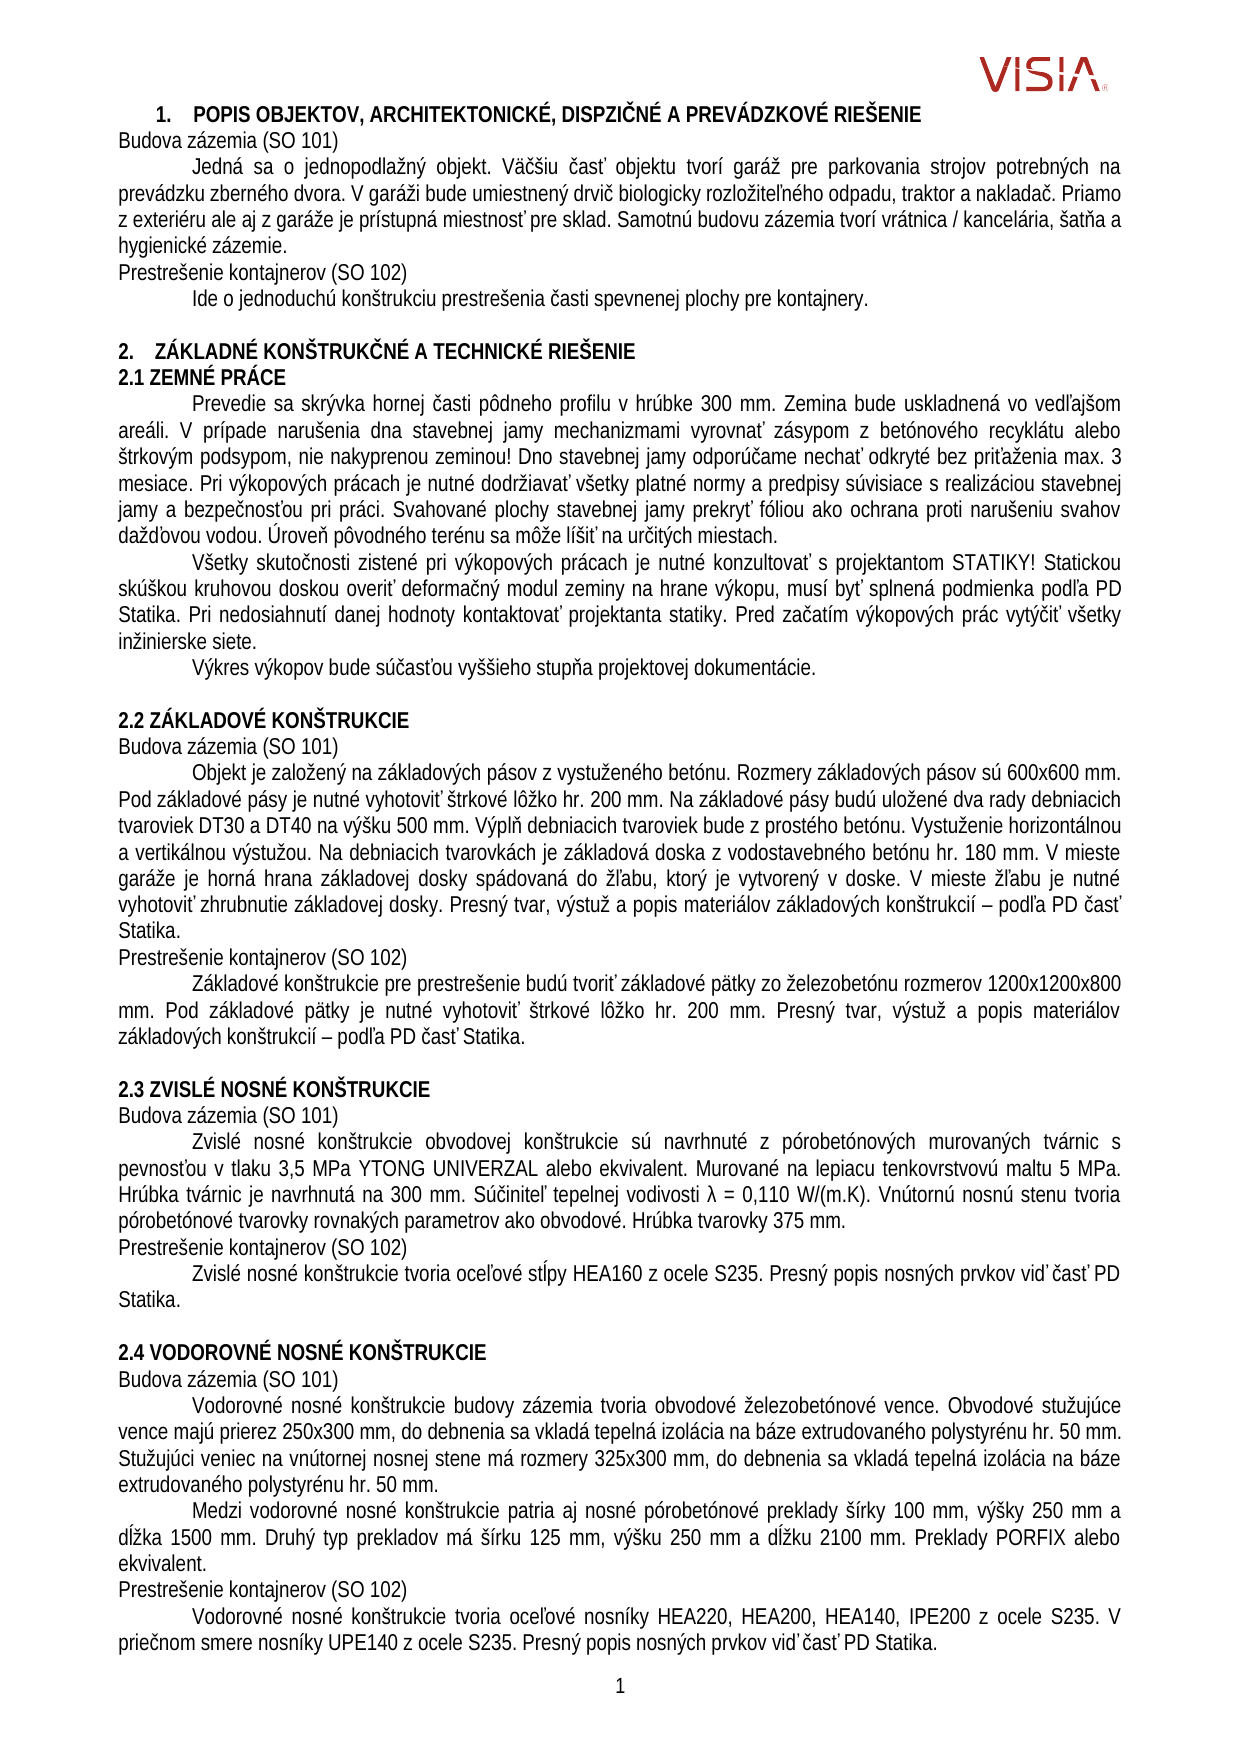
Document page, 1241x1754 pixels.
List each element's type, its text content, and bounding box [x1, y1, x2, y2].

text Objekt je založený na základových pásov z vystuženého betónu. Rozmery základových pásov sú 600x600 mm. Pod základové pásy je nutné vyhotoviť štrkové lôžko hr. 200 mm. Na základové pásy budú uložené dva rady debniacich tvaroviek DT30 a DT40 na výšku 500 mm. Výplň debniacich tvaroviek bude z prostého betónu. Vystuženie horizontálnou a vertikálnou výstužou. Na debniacich tvarovkách je základová doska z vodostavebného betónu hr. 180 mm. V mieste garáže je horná hrana základovej dosky spádovaná do žľabu, ktorý je vytvorený v doske. V mieste žľabu je nutné vyhotoviť zhrubnutie základovej dosky. Presný tvar, výstuž a popis materiálov základových konštrukcií – podľa PD časť Statika. [118, 759, 1122, 944]
text 2. ZÁKLADNÉ KONŠTRUKČNÉ A TECHNICKÉ RIEŠENIE [118, 338, 1122, 364]
text Základové konštrukcie pre prestrešenie budú tvoriť základové pätky zo železobetónu rozmerov 1200x1200x800 mm. Pod základové pätky je nutné vyhotoviť štrkové lôžko hr. 200 mm. Presný tvar, výstuž a popis materiálov základových konštrukcií – podľa PD časť Statika. [118, 970, 1122, 1049]
text 2.4 VODOROVNÉ NOSNÉ KONŠTRUKCIE [118, 1339, 1122, 1366]
text Všetky skutočnosti zistené pri výkopových prácach je nutné konzultovať s projektantom STATIKY! Statickou skúškou kruhovou doskou overiť deformačný modul zeminy na hrane výkopu, musí byť splnená podmienka podľa PD Statika. Pri nedosiahnutí danej hodnoty kontaktovať projektanta statiky. Pred začatím výkopových prác vytýčiť všetky inžinierske siete. [118, 548, 1122, 654]
text Zvislé nosné konštrukcie obvodovej konštrukcie sú navrhnuté z pórobetónových murovaných tvárnic s pevnosťou v tlaku 3,5 MPa YTONG UNIVERZAL alebo ekvivalent. Murované na lepiacu tenkovrstvovú maltu 5 MPa. Hrúbka tvárnic je navrhnutá na 300 mm. Súčiniteľ tepelnej vodivosti λ = 0,110 W/(m.K). Vnútornú nosnú stenu tvoria pórobetónové tvarovky rovnakých parametrov ako obvodové. Hrúbka tvarovky 375 mm. [118, 1128, 1122, 1234]
text 2.3 ZVISLÉ NOSNÉ KONŠTRUKCIE [118, 1076, 1122, 1102]
text Vodorovné nosné konštrukcie budovy zázemia tvoria obvodové železobetónové vence. Obvodové stužujúce vence majú prierez 250x300 mm, do debnenia sa vkladá tepelná izolácia na báze extrudovaného polystyrénu hr. 50 mm. Stužujúci veniec na vnútornej nosnej stene má rozmery 325x300 mm, do debnenia sa vkladá tepelná izolácia na báze extrudovaného polystyrénu hr. 50 mm. [118, 1392, 1122, 1497]
text Vodorovné nosné konštrukcie tvoria oceľové nosníky HEA220, HEA200, HEA140, IPE200 z ocele S235. V priečnom smere nosníky UPE140 z ocele S235. Presný popis nosných prvkov viď časť PD Statika. [118, 1603, 1122, 1655]
list POPIS OBJEKTOV, ARCHITEKTONICKÉ, DISPZIČNÉ A PREVÁDZKOVÉ RIEŠENIE [156, 101, 1122, 127]
text Prevedie sa skrývka hornej časti pôdneho profilu v hrúbke 300 mm. Zemina bude uskladnená vo vedľajšom areáli. V prípade narušenia dna stavebnej jamy mechanizmami vyrovnať zásypom z betónového recyklátu alebo štrkovým podsypom, nie nakyprenou zeminou! Dno stavebnej jamy odporúčame nechať odkryté bez priťaženia max. 3 mesiace. Pri výkopových prácach je nutné dodržiavať všetky platné normy a predpisy súvisiace s realizáciou stavebnej jamy a bezpečnosťou pri práci. Svahované plochy stavebnej jamy prekryť fóliou ako ochrana proti narušeniu svahov dažďovou vodou. Úroveň pôvodného terénu sa môže líšiť na určitých miestach. [118, 390, 1122, 548]
text Ide o jednoduchú konštrukciu prestrešenia časti spevnenej plochy pre kontajnery. [118, 285, 1122, 311]
text Prestrešenie kontajnerov (SO 102) [118, 1576, 1122, 1603]
text Jedná sa o jednopodlažný objekt. Väčšiu časť objektu tvorí garáž pre parkovania strojov potrebných na prevádzku zberného dvora. V garáži bude umiestnený drvič biologicky rozložiteľného odpadu, traktor a nakladač. Priamo z exteriéru ale aj z garáže je prístupná miestnosť pre sklad. Samotnú budovu zázemia tvorí vrátnica / kancelária, šatňa a hygienické zázemie. [118, 153, 1122, 259]
text Výkres výkopov bude súčasťou vyššieho stupňa projektovej dokumentácie. [118, 654, 1122, 680]
text Zvislé nosné konštrukcie tvoria oceľové stĺpy HEA160 z ocele S235. Presný popis nosných prvkov viď časť PD Statika. [118, 1260, 1122, 1313]
text Budova zázemia (SO 101) [118, 1366, 1122, 1392]
text Budova zázemia (SO 101) [118, 733, 1122, 759]
text Budova zázemia (SO 101) [118, 127, 1122, 153]
picture [979, 57, 1109, 92]
text Prestrešenie kontajnerov (SO 102) [118, 1234, 1122, 1260]
text Prestrešenie kontajnerov (SO 102) [118, 259, 1122, 285]
text Prestrešenie kontajnerov (SO 102) [118, 944, 1122, 970]
text 2.1 ZEMNÉ PRÁCE [118, 364, 1122, 390]
text Budova zázemia (SO 101) [118, 1102, 1122, 1128]
text 2.2 ZÁKLADOVÉ KONŠTRUKCIE [118, 707, 1122, 733]
text Medzi vodorovné nosné konštrukcie patria aj nosné pórobetónové preklady šírky 100 mm, výšky 250 mm a dĺžka 1500 mm. Druhý typ prekladov má šírku 125 mm, výšku 250 mm a dĺžku 2100 mm. Preklady PORFIX alebo ekvivalent. [118, 1497, 1122, 1576]
